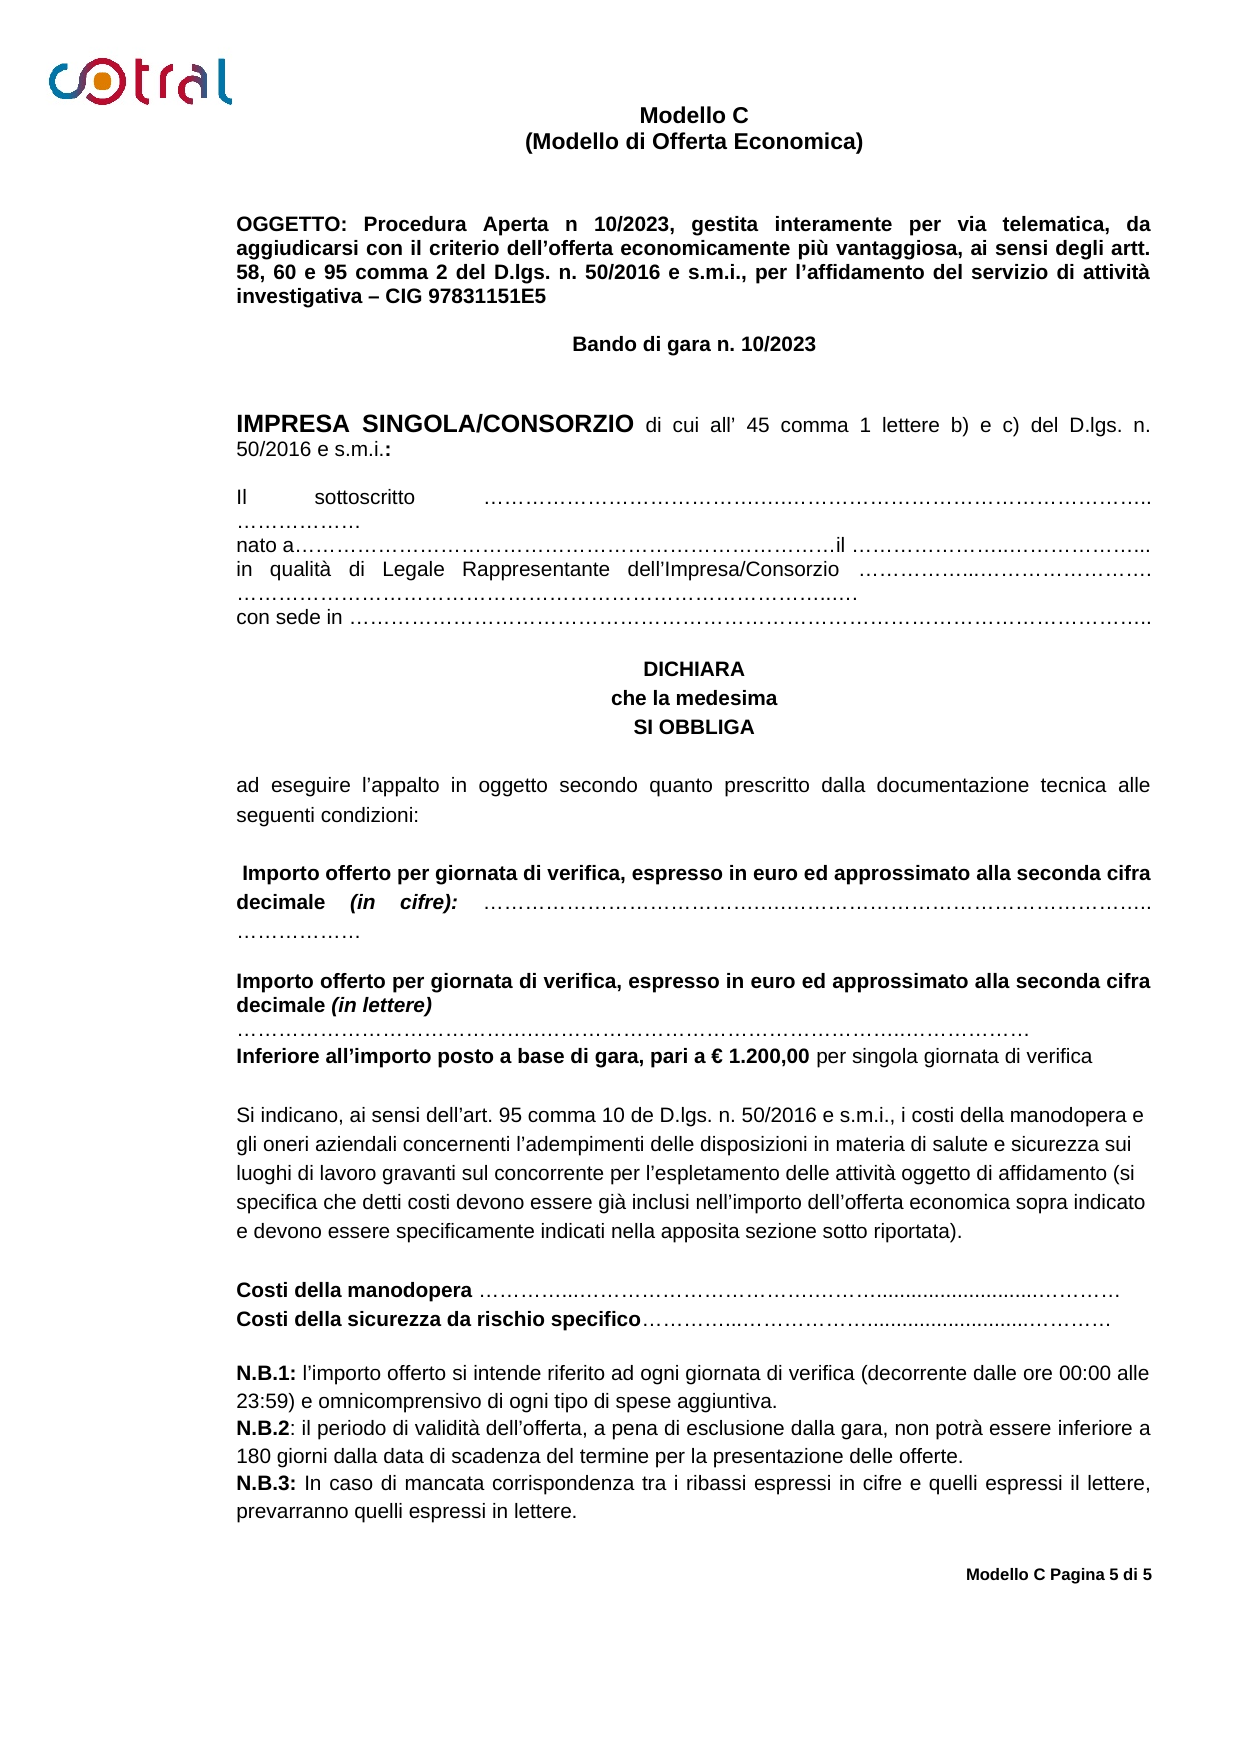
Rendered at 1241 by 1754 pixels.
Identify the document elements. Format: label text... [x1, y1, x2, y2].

text N.B.1: l’importo offerto si intende riferito ad ogni giornata di verifica (decorrente dalle ore 00:00 alle 23:59) e omnicomprensivo di ogni tipo di spese aggiuntiva. [236, 1361, 1152, 1413]
text N.B.2: il periodo di validità dell’offerta, a pena di esclusione dalla gara, non potrà essere inferiore a 180 giorni dalla data di scadenza del termine per la presentazione delle offerte. [236, 1416, 1152, 1468]
text Il sottoscritto [236, 485, 1152, 533]
text Importo offerto per giornata di verifica, espresso in euro ed approssimato alla seconda cifra decimale (in cifre): [236, 857, 1152, 944]
text Si indicano, ai sensi dell’art. 95 comma 10 de D.lgs. n. 50/2016 e s.m.i., i costi della manodopera e gli oneri aziendali concernenti l’adempimenti delle disposizioni in materia di salute e sicurezza sui luoghi di lavoro gravanti sul concorrente per l’espletamento delle attività oggetto di affidamento (si specifica che detti costi devono essere già inclusi nell’importo dell’offerta economica sopra indicato e devono essere specificamente indicati nella apposita sezione sotto riportata). [236, 1099, 1152, 1244]
text Bando di gara n. 10/2023 [236, 332, 1152, 356]
text DICHIARA [236, 653, 1152, 682]
text N.B.3: In caso di mancata corrispondenza tra i ribassi espressi in cifre e quelli espressi il lettere, prevarranno quelli espressi in lettere. [236, 1471, 1152, 1523]
text Inferiore all’importo posto a base di gara, pari a € 1.200,00 per singola giornata di verifica [236, 1040, 1152, 1069]
text ad eseguire l’appalto in oggetto secondo quanto prescritto dalla documentazione tecnica alle seguenti condizioni: [236, 769, 1152, 828]
text IMPRESA SINGOLA/CONSORZIO di cui all’ 45 comma 1 lettere b) e c) del D.lgs. n. 50/2016 e s.m.i.: [236, 408, 1152, 461]
text che la medesima [236, 682, 1152, 711]
text SI OBBLIGA [236, 711, 1152, 740]
text OGGETTO: Procedura Aperta n 10/2023, gestita interamente per via telematica, da aggiudicarsi con il criterio dell’offerta economicamente più vantaggiosa, ai sensi degli artt. 58, 60 e 95 comma 2 del D.lgs. n. 50/2016 e s.m.i., per l’affidamento del servizio di attività investigativa – CIG 97831151E5 [236, 212, 1152, 308]
text Costi della manodopera [236, 1274, 1152, 1303]
text con sede in [236, 605, 1152, 629]
text Costi della sicurezza da rischio specifico [236, 1303, 1152, 1332]
text in qualità di Legale Rappresentante dell’Impresa/Consorzio [236, 557, 1152, 605]
text nato ail [236, 533, 1152, 557]
text Importo offerto per giornata di verifica, espresso in euro ed approssimato alla seconda cifra decimale (in lettere) [236, 968, 1152, 1016]
picture [3, 4, 277, 158]
